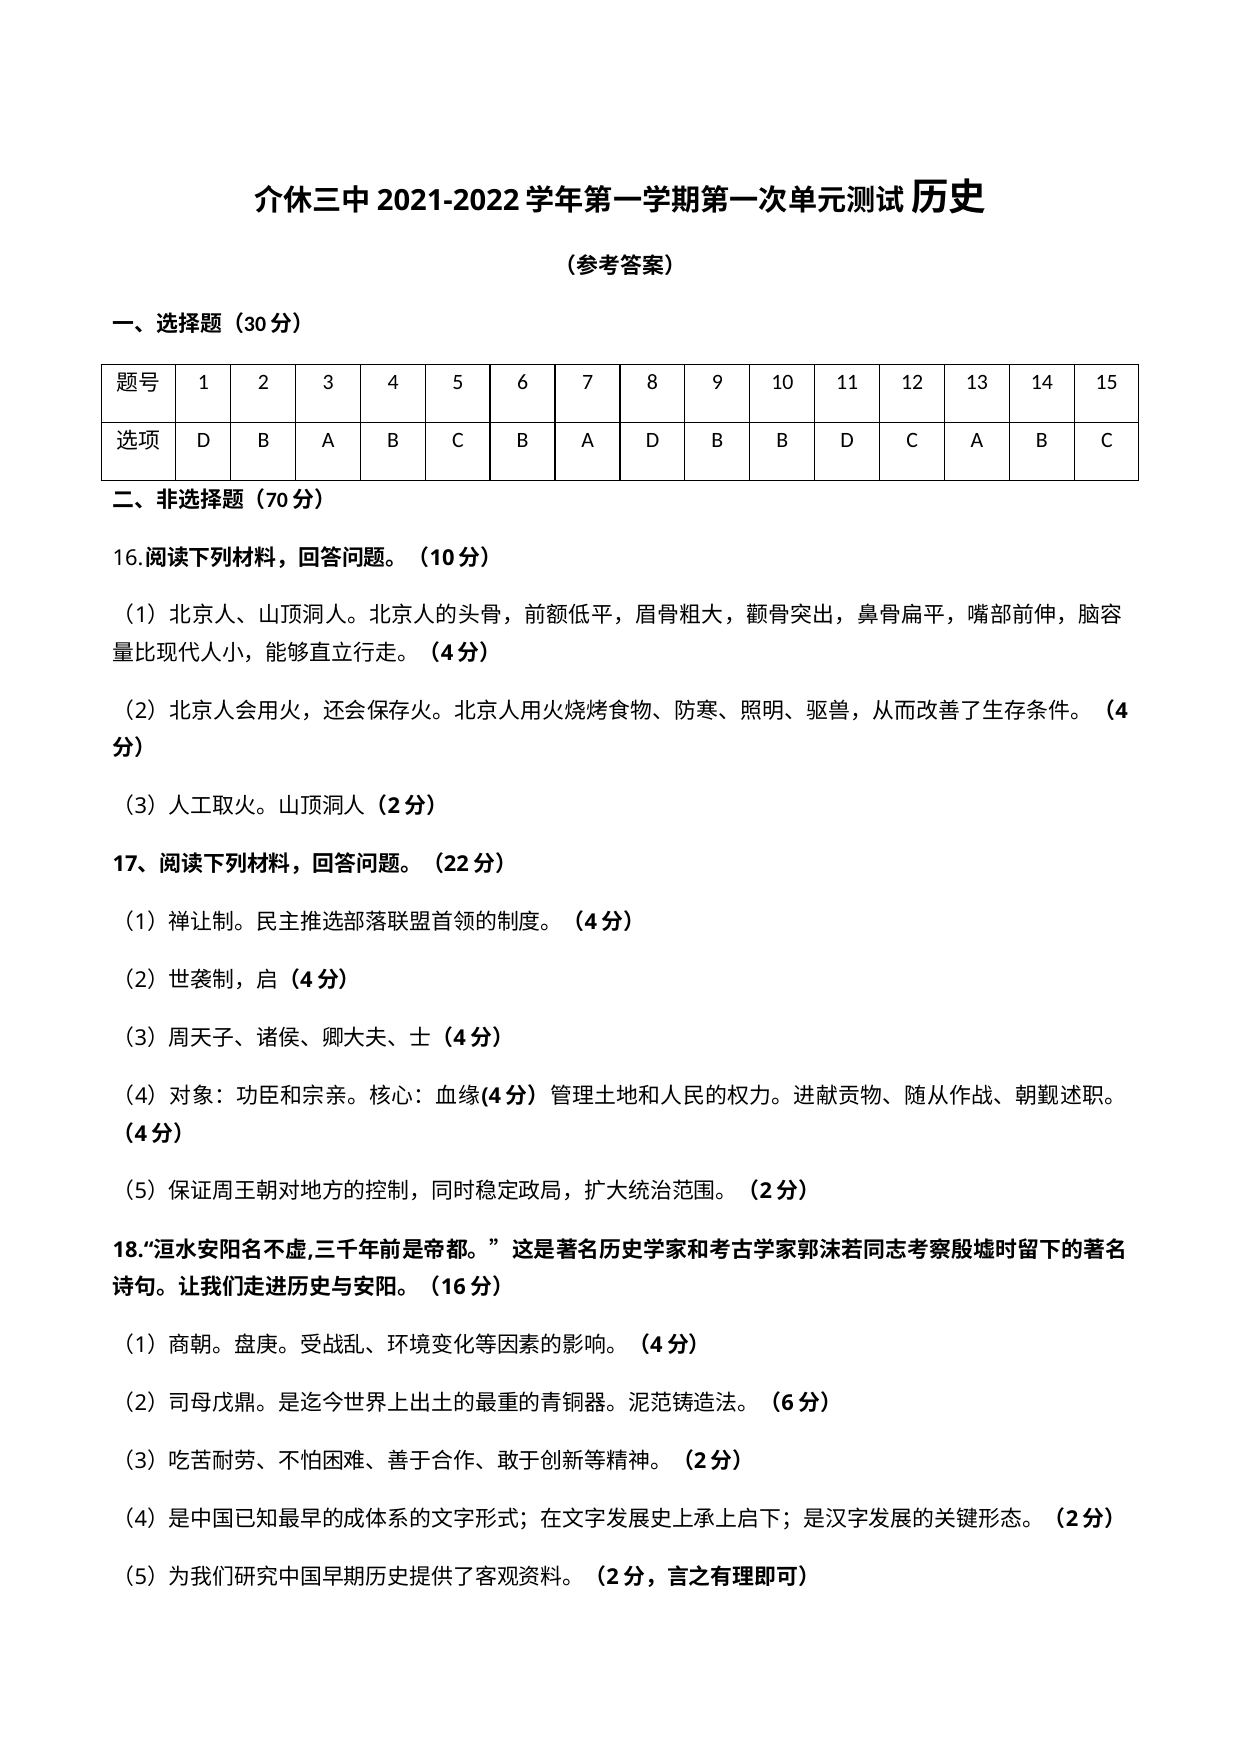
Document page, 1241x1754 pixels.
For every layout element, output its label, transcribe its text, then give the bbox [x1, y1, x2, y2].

table_cell B [750, 423, 814, 480]
table_header 3 [296, 365, 360, 422]
table_header 5 [426, 365, 489, 422]
table_header 6 [491, 365, 554, 422]
table_cell D [621, 423, 684, 480]
table_cell C [426, 423, 489, 480]
table_cell B [231, 423, 295, 480]
text （参考答案） [112, 248, 1128, 280]
table_header 8 [621, 365, 684, 422]
list （2）世袭制，启（4分） [112, 962, 1128, 994]
table_cell A [556, 423, 619, 480]
list （3）吃苦耐劳、不怕困难、善于合作、敢于创新等精神。（2分） [112, 1443, 1128, 1475]
table_cell B [491, 423, 554, 480]
table_cell D [176, 423, 230, 480]
table_cell C [1075, 423, 1138, 480]
list （2）北京人会用火，还会保存火。北京人用火烧烤食物、防寒、照明、驱兽，从而改善了生存条件。（4分） [112, 692, 1128, 762]
table_cell A [945, 423, 1009, 480]
table_cell B [1010, 423, 1074, 480]
list （3）周天子、诸侯、卿大夫、士（4分） [112, 1020, 1128, 1052]
table_cell B [685, 423, 749, 480]
table_header 题号 [102, 365, 175, 422]
list （2）司母戊鼎。是迄今世界上出土的最重的青铜器。泥范铸造法。（6分） [112, 1384, 1128, 1417]
table_header 4 [361, 365, 425, 422]
table_header 7 [556, 365, 619, 422]
text 一、选择题（30分） [112, 306, 1128, 338]
table_header 1 [176, 365, 230, 422]
table_header 12 [880, 365, 944, 422]
table_header 14 [1010, 365, 1074, 422]
text 介休三中2021-2022学年第一学期第一次单元测试 历史 [112, 162, 1128, 227]
table_header 15 [1075, 365, 1138, 422]
list 阅读下列材料，回答问题。（22分） [112, 846, 1128, 878]
table_cell 选项 [102, 423, 175, 480]
table_cell A [296, 423, 360, 480]
table_header 10 [750, 365, 814, 422]
list （1）禅让制。民主推选部落联盟首领的制度。（4分） [112, 904, 1128, 936]
table_cell D [815, 423, 879, 480]
table_header 13 [945, 365, 1009, 422]
list （5）为我们研究中国早期历史提供了客观资料。（2分，言之有理即可） [112, 1559, 1128, 1591]
table_header 9 [685, 365, 749, 422]
list （5）保证周王朝对地方的控制，同时稳定政局，扩大统治范围。（2分） [112, 1173, 1128, 1206]
table_cell B [361, 423, 425, 480]
list 阅读下列材料，回答问题。（10分） [112, 539, 1128, 572]
list 18.“洹水安阳名不虚,三千年前是帝都。”这是著名历史学家和考古学家郭沫若同志考察殷墟时留下的著名诗句。让我们走进历史与安阳。（16分） [112, 1231, 1128, 1301]
list （1）北京人、山顶洞人。北京人的头骨，前额低平，眉骨粗大，颧骨突出，鼻骨扁平，嘴部前伸，脑容量比现代人小，能够直立行走。（4分） [112, 597, 1128, 667]
table_header 11 [815, 365, 879, 422]
list （1）商朝。盘庚。受战乱、环境变化等因素的影响。（4分） [112, 1327, 1128, 1359]
list （4）对象：功臣和宗亲。核心：血缘(4分）管理土地和人民的权力。进献贡物、随从作战、朝觐述职。（4分） [112, 1078, 1128, 1148]
table_cell C [880, 423, 944, 480]
list （4）是中国已知最早的成体系的文字形式；在文字发展史上承上启下；是汉字发展的关键形态。（2分） [112, 1501, 1128, 1533]
list （3）人工取火。山顶洞人（2分） [112, 788, 1128, 820]
list 非选择题（70分） [112, 481, 1128, 514]
table_header 2 [231, 365, 295, 422]
